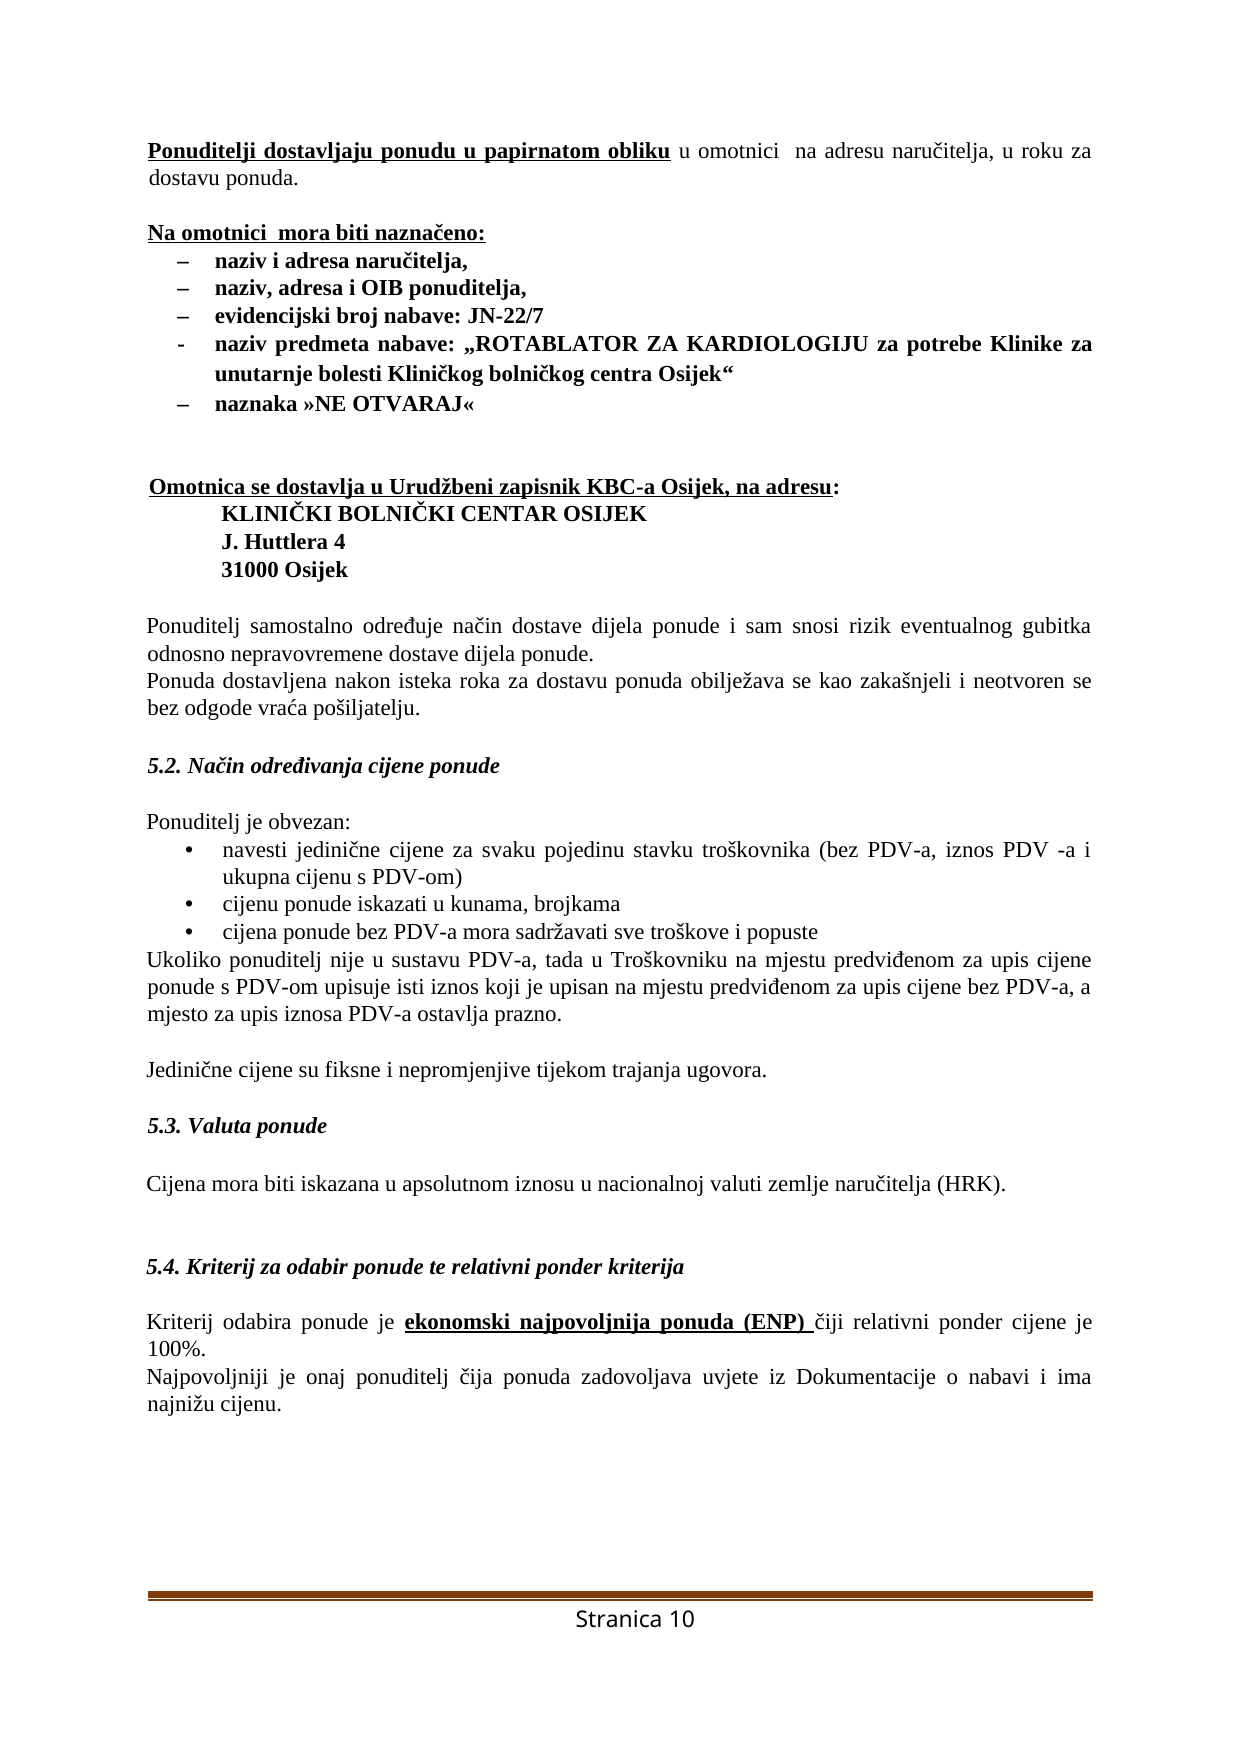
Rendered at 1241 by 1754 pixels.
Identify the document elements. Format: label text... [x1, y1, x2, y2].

list cijena ponude bez PDV-a mora sadržavati sve troškove i popuste [185, 918, 1093, 944]
text Ukoliko ponuditelj nije u sustavu PDV-a, tada u Troškovniku na mjestu predviđenom za upis cijene ponude s PDV-om upisuje isti iznos koji je upisan na mjestu predviđenom za upis cijene bez PDV-a, a mjesto za upis iznosa PDV-a ostavlja prazno. [146, 946, 1093, 1026]
text 5.4. Kriterij za odabir ponude te relativni ponder kriterija [146, 1253, 1093, 1279]
list naziv i adresa naručitelja, [177, 247, 1093, 273]
text KLINIČKI BOLNIČKI CENTAR OSIJEK [147, 500, 1093, 527]
text Ponuditelji dostavljaju ponudu u papirnatom obliku u omotnici na adresu naručitelja, u roku za dostavu ponuda. [147, 137, 1093, 190]
text Cijena mora biti iskazana u apsolutnom iznosu u nacionalnoj valuti zemlje naručitelja (HRK). [146, 1170, 1093, 1197]
subtitle 5.2. Način određivanja cijene ponude [147, 752, 1093, 778]
text Omotnica se dostavlja u Urudžbeni zapisnik KBC-a Osijek, na adresu: [147, 473, 1093, 499]
list naznaka »NE OTVARAJ« [177, 390, 1093, 416]
text Ponuditelj je obvezan: [146, 808, 1093, 834]
text Ponuda dostavljena nakon isteka roka za dostavu ponuda obilježava se kao zakašnjeli i neotvoren se bez odgode vraća pošiljatelju. [146, 667, 1093, 721]
list cijenu ponude iskazati u kunama, brojkama [185, 890, 1093, 917]
list evidencijski broj nabave: JN-22/7 [177, 302, 1093, 328]
list naziv, adresa i OIB ponuditelja, [177, 274, 1093, 301]
subtitle 5.3. Valuta ponude [147, 1112, 1093, 1139]
text Ponuditelj samostalno određuje način dostave dijela ponude i sam snosi rizik eventualnog gubitka odnosno nepravovremene dostave dijela ponude. [146, 613, 1093, 666]
list navesti jedinične cijene za svaku pojedinu stavku troškovnika (bez PDV-a, iznos PDV -a i ukupna cijenu s PDV-om) [185, 836, 1093, 889]
text 31000 Osijek [147, 556, 1093, 582]
text J. Huttlera 4 [147, 528, 1093, 554]
list naziv predmeta nabave: „ROTABLATOR ZA KARDIOLOGIJU za potrebe Klinike za unutarnje bolesti Kliničkog bolničkog centra Osijek“ [177, 329, 1093, 386]
text Jedinične cijene su fiksne i nepromjenjive tijekom trajanja ugovora. [146, 1056, 1093, 1083]
text Kriterij odabira ponude je ekonomski najpovoljnija ponuda (ENP) čiji relativni ponder cijene je 100%. [146, 1308, 1093, 1362]
text Najpovoljniji je onaj ponuditelj čija ponuda zadovoljava uvjete iz Dokumentacije o nabavi i ima najnižu cijenu. [146, 1363, 1093, 1417]
text Na omotnici mora biti naznačeno: [147, 219, 1093, 246]
